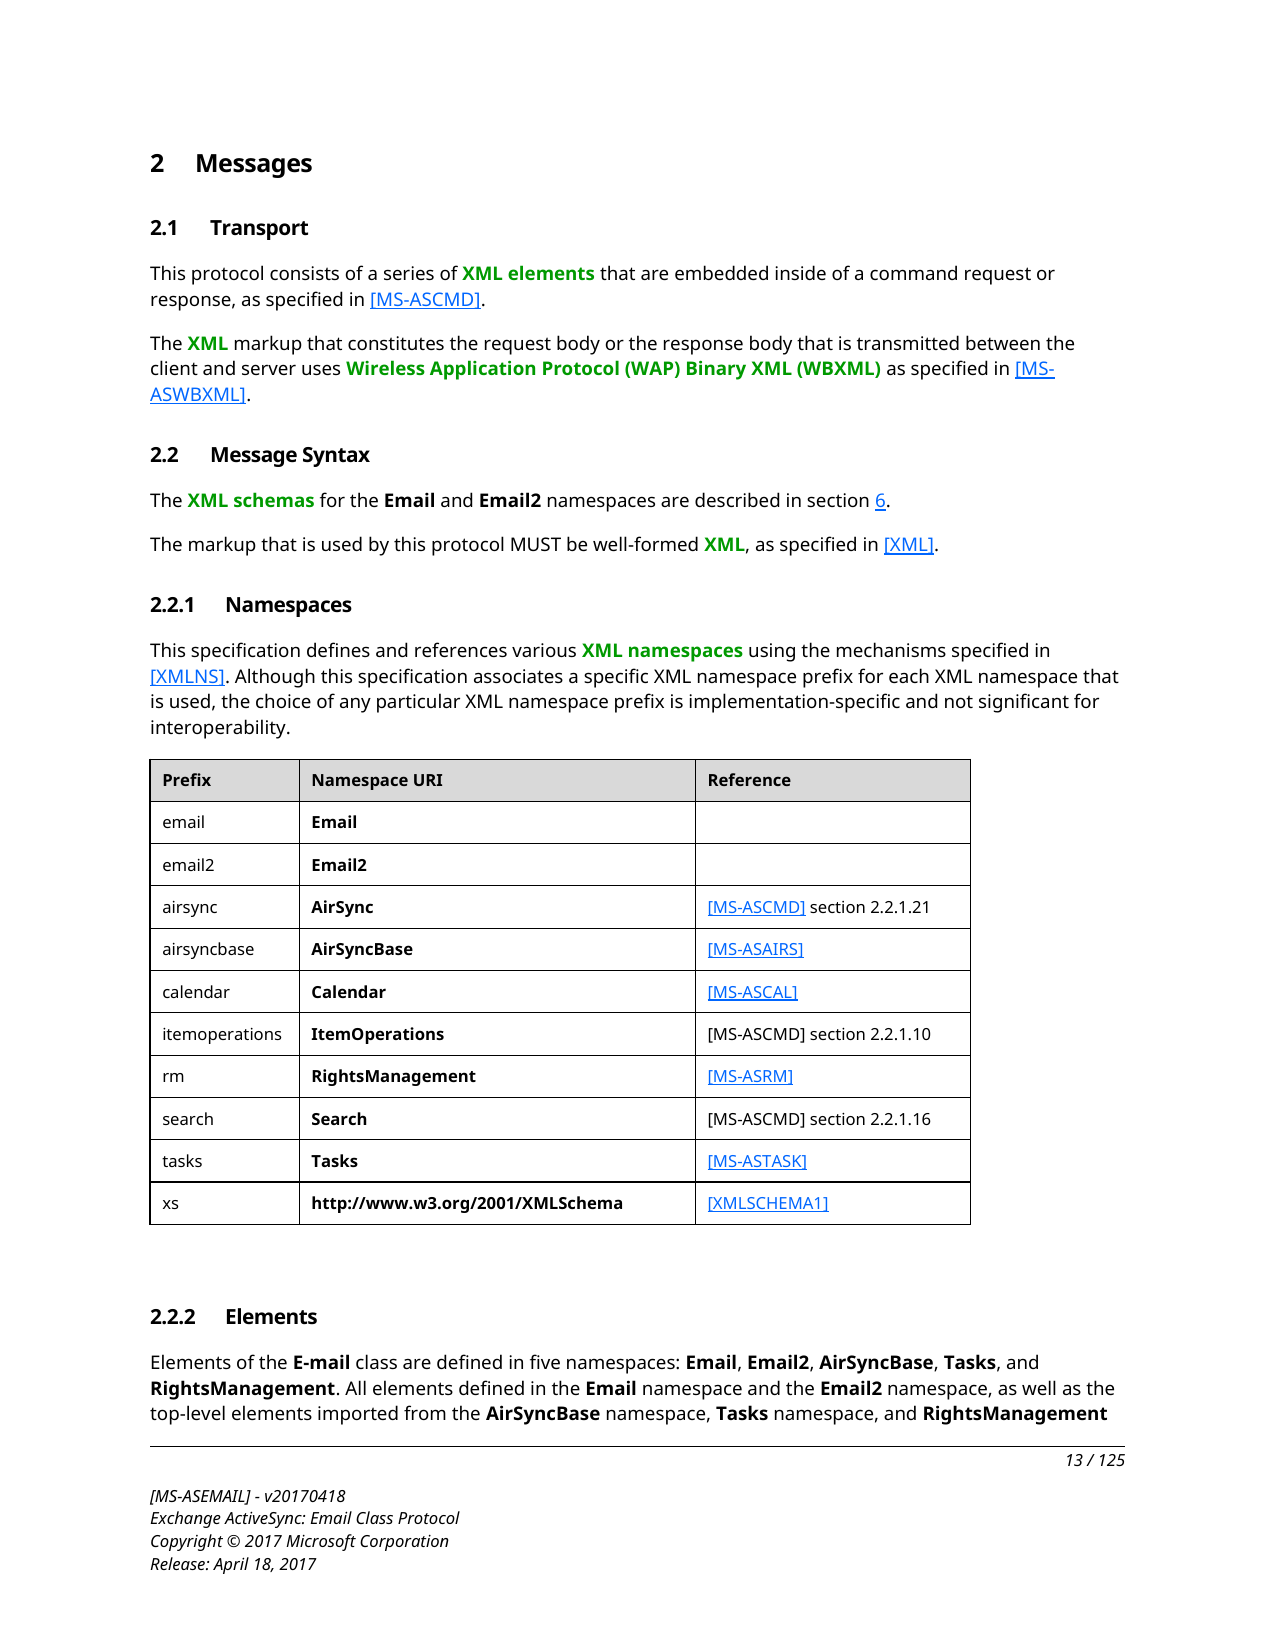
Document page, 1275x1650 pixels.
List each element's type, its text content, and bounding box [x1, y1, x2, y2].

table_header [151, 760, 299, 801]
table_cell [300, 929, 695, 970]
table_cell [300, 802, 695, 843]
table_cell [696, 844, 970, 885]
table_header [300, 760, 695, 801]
subtitle Messages [150, 146, 1125, 180]
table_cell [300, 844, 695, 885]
subtitle Transport [150, 213, 1125, 242]
text The XML schemas for the Email and Email2 namespaces are described in section 6. [150, 487, 1125, 513]
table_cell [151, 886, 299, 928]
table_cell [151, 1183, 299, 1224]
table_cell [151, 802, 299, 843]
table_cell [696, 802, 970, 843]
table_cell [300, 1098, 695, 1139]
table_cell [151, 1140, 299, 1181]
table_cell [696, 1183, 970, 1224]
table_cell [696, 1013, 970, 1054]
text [150, 1349, 1125, 1426]
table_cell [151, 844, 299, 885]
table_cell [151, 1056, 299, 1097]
subtitle Message Syntax [150, 440, 1125, 468]
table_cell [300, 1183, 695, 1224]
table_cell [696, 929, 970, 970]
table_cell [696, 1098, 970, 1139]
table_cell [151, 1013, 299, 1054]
text The XML markup that constitutes the request body or the response body that is transmitted between the client and server uses Wireless Application Protocol (WAP) Binary XML (WBXML) as specified in [MS-ASWBXML]. [150, 330, 1125, 407]
text This specification defines and references various XML namespaces using the mechanisms specified in [XMLNS]. Although this specification associates a specific XML namespace prefix for each XML namespace that is used, the choice of any particular XML namespace prefix is implementation-specific and not significant for interoperability. [150, 638, 1125, 740]
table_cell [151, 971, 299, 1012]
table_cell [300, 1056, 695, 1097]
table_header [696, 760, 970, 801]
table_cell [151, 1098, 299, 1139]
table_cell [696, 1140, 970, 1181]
subtitle Elements [150, 1302, 1125, 1331]
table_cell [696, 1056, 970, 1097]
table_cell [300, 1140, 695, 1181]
text The markup that is used by this protocol MUST be well-formed XML, as specified in [XML]. [150, 532, 1125, 557]
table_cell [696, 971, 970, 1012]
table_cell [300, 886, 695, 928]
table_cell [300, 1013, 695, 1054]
text This protocol consists of a series of XML elements that are embedded inside of a command request or response, as specified in [MS-ASCMD]. [150, 260, 1125, 311]
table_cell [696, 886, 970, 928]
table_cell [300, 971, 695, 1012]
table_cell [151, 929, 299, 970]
subtitle Namespaces [150, 590, 1125, 619]
